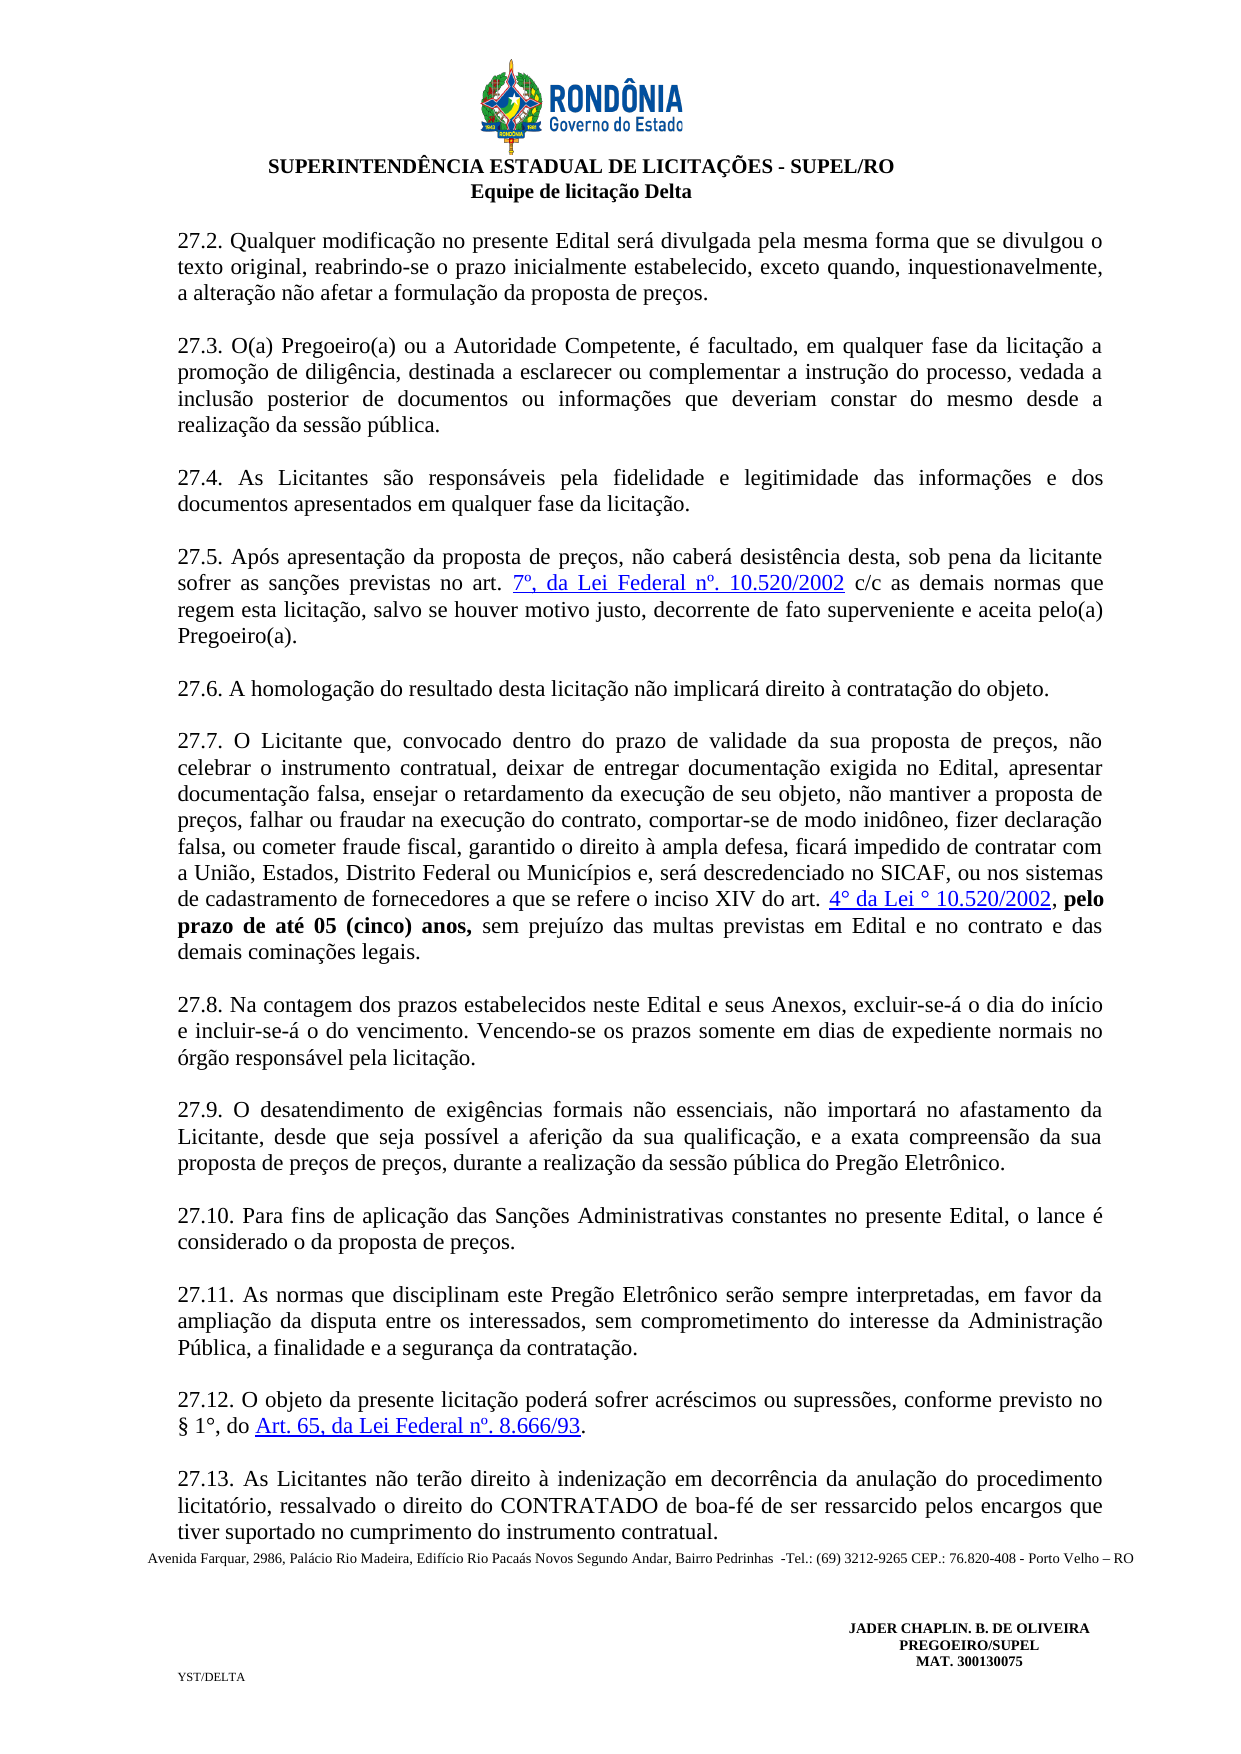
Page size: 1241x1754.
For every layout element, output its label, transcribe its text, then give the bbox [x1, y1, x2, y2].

text 27.7. O Licitante que, convocado dentro do prazo de validade da sua proposta de preços, não celebrar o instrumento contratual, deixar de entregar documentação exigida no Edital, apresentar documentação falsa, ensejar o retardamento da execução de seu objeto, não mantiver a proposta de preços, falhar ou fraudar na execução do contrato, comportar-se de modo inidôneo, fizer declaração falsa, ou cometer fraude fiscal, garantido o direito à ampla defesa, ficará impedido de contratar com a União, Estados, Distrito Federal ou Municípios e, será descredenciado no SICAF, ou nos sistemas de cadastramento de fornecedores a que se refere o inciso XIV do art. 4° da Lei ° 10.520/2002, pelo prazo de até 05 (cinco) anos, sem prejuízo das multas previstas em Edital e no contrato e das demais cominações legais. [177, 727, 1104, 964]
text 27.11. As normas que disciplinam este Pregão Eletrônico serão sempre interpretadas, em favor da ampliação da disputa entre os interessados, sem comprometimento do interesse da Administração Pública, a finalidade e a segurança da contratação. [177, 1281, 1104, 1360]
text 27.13. As Licitantes não terão direito à indenização em decorrência da anulação do procedimento licitatório, ressalvado o direito do CONTRATADO de boa-fé de ser ressarcido pelos encargos que tiver suportado no cumprimento do instrumento contratual. [177, 1465, 1104, 1544]
text 27.3. O(a) Pregoeiro(a) ou a Autoridade Competente, é facultado, em qualquer fase da licitação a promoção de diligência, destinada a esclarecer ou complementar a instrução do processo, vedada a inclusão posterior de documentos ou informações que deveriam constar do mesmo desde a realização da sessão pública. [177, 332, 1104, 437]
text 27.6. A homologação do resultado desta licitação não implicará direito à contratação do objeto. [177, 675, 1104, 701]
text 27.4. As Licitantes são responsáveis pela fidelidade e legitimidade das informações e dos documentos apresentados em qualquer fase da licitação. [177, 464, 1104, 517]
text 27.12. O objeto da presente licitação poderá sofrer acréscimos ou supressões, conforme previsto no § 1°, do Art. 65, da Lei Federal nº. 8.666/93. [177, 1386, 1104, 1439]
picture [480, 59, 683, 155]
text 27.2. Qualquer modificação no presente Edital será divulgada pela mesma forma que se divulgou o texto original, reabrindo-se o prazo inicialmente estabelecido, exceto quando, inquestionavelmente, a alteração não afetar a formulação da proposta de preços. [177, 227, 1104, 306]
text 27.10. Para fins de aplicação das Sanções Administrativas constantes no presente Edital, o lance é considerado o da proposta de preços. [177, 1202, 1104, 1254]
text 27.5. Após apresentação da proposta de preços, não caberá desistência desta, sob pena da licitante sofrer as sanções previstas no art. 7º, da Lei Federal nº. 10.520/2002 c/c as demais normas que regem esta licitação, salvo se houver motivo justo, decorrente de fato superveniente e aceita pelo(a) Pregoeiro(a). [177, 543, 1104, 648]
text 27.8. Na contagem dos prazos estabelecidos neste Edital e seus Anexos, excluir-se-á o dia do início e incluir-se-á o do vencimento. Vencendo-se os prazos somente em dias de expediente normais no órgão responsável pela licitação. [177, 991, 1104, 1070]
text 27.9. O desatendimento de exigências formais não essenciais, não importará no afastamento da Licitante, desde que seja possível a aferição da sua qualificação, e a exata compreensão da sua proposta de preços de preços, durante a realização da sessão pública do Pregão Eletrônico. [177, 1096, 1104, 1175]
